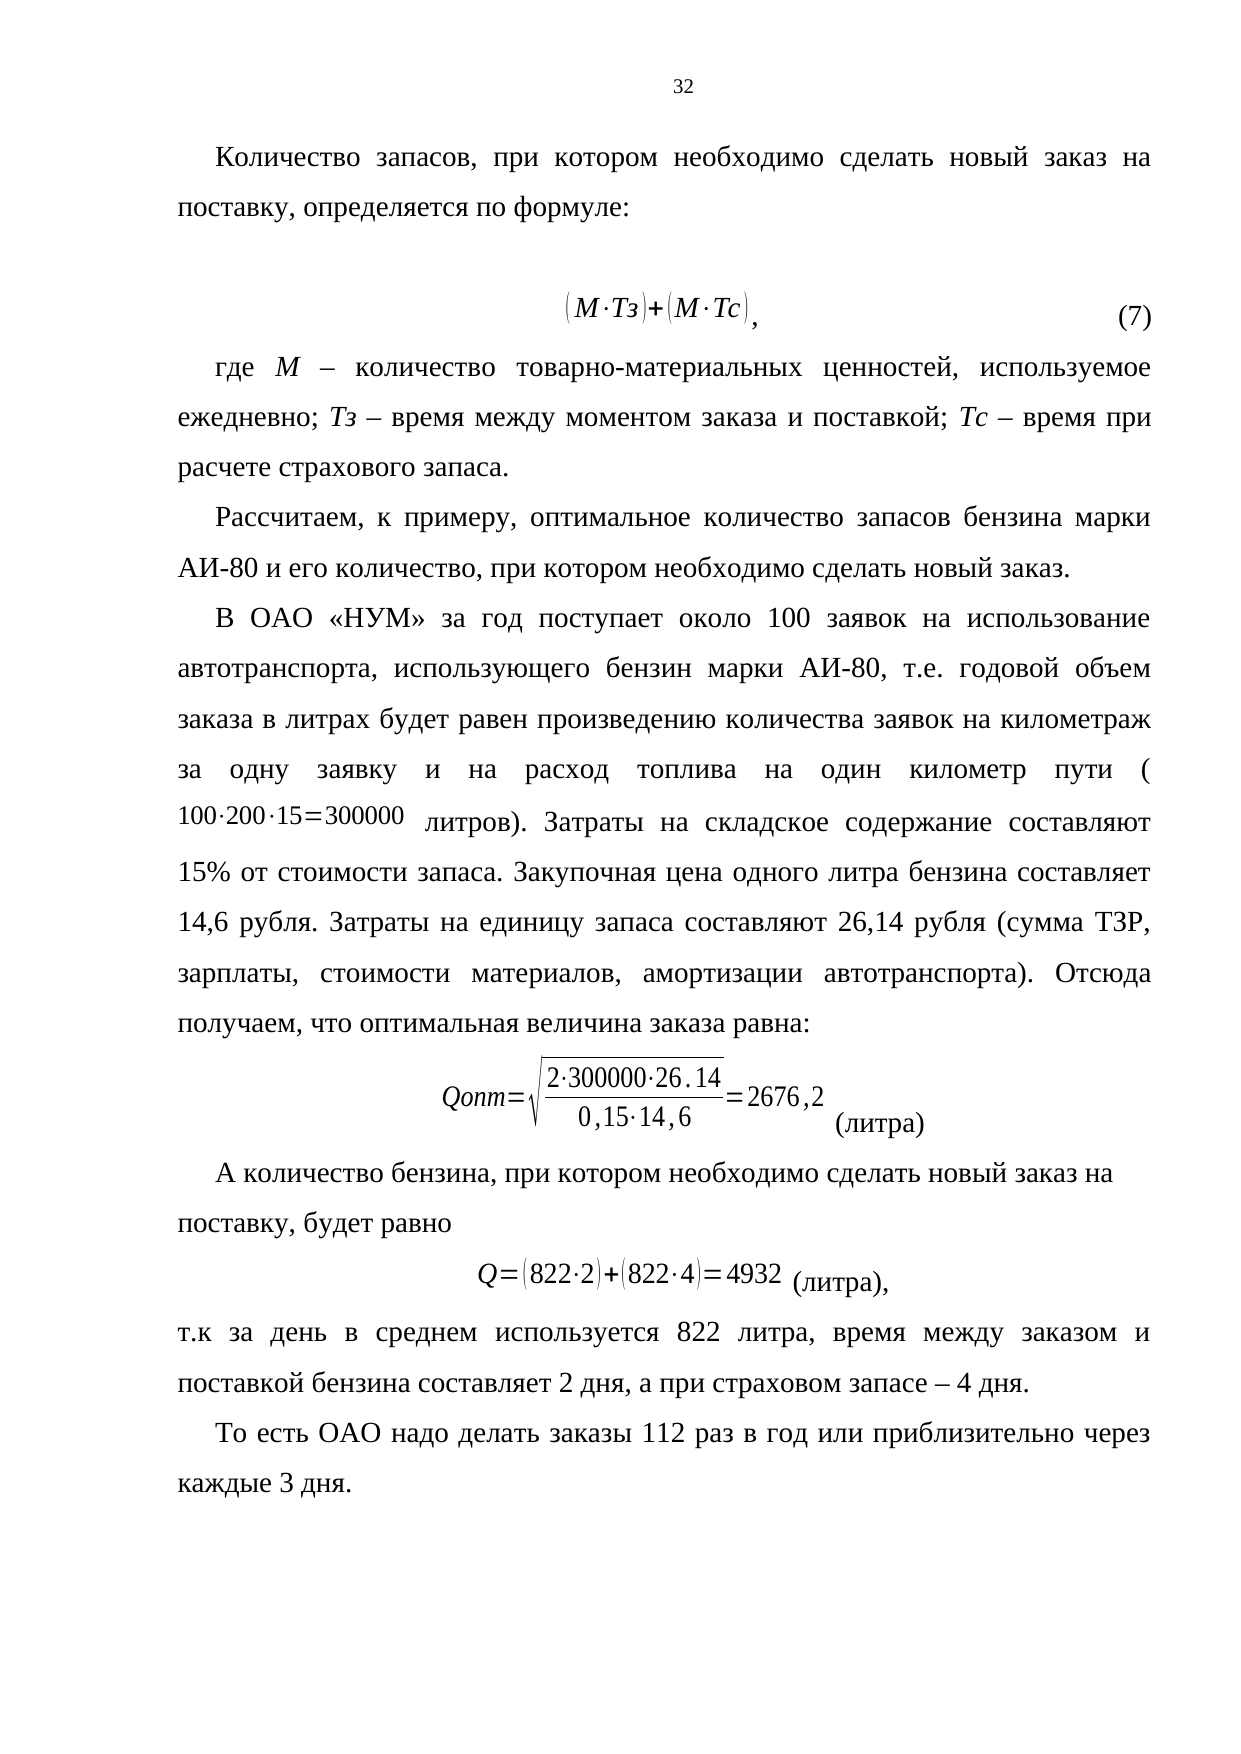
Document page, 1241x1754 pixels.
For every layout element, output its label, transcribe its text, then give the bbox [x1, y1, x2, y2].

text Количество запасов, при котором необходимо сделать новый заказ на поставку, определяется по формуле: [177, 118, 1152, 223]
text А количество бензина, при котором необходимо сделать новый заказ на поставку, будет равно [177, 1155, 1152, 1239]
text В ОАО «НУМ» за год поступает около 100 заявок на использование автотранспорта, использующего бензин марки АИ-80, т.е. годовой объем заказа в литрах будет равен произведению количества заявок на километраж за одну заявку и на расход топлива на один километр пути ( литров). Затраты на складское содержание составляют 15% от стоимости запаса. Закупочная цена одного литра бензина составляет 14,6 рубля. Затраты на единицу запаса составляют 26,14 рубля (сумма ТЗР, зарплаты, стоимости материалов, амортизации автотранспорта). Отсюда получаем, что оптимальная величина заказа равна: [177, 600, 1152, 1039]
text , (7) [177, 290, 1152, 332]
text (литра) [177, 1055, 1152, 1138]
text (литра), [177, 1256, 1152, 1298]
text То есть ОАО надо делать заказы 112 раз в год или приблизительно через каждые 3 дня. [177, 1415, 1152, 1499]
text Рассчитаем, к примеру, оптимальное количество запасов бензина марки АИ-80 и его количество, при котором необходимо сделать новый заказ. [177, 499, 1152, 583]
text т.к за день в среднем используется 822 литра, время между заказом и поставкой бензина составляет 2 дня, а при страховом запасе – 4 дня. [177, 1314, 1152, 1398]
text где М – количество товарно-материальных ценностей, используемое ежедневно; Тз – время между моментом заказа и поставкой; Тс – время при расчете страхового запаса. [177, 349, 1152, 483]
